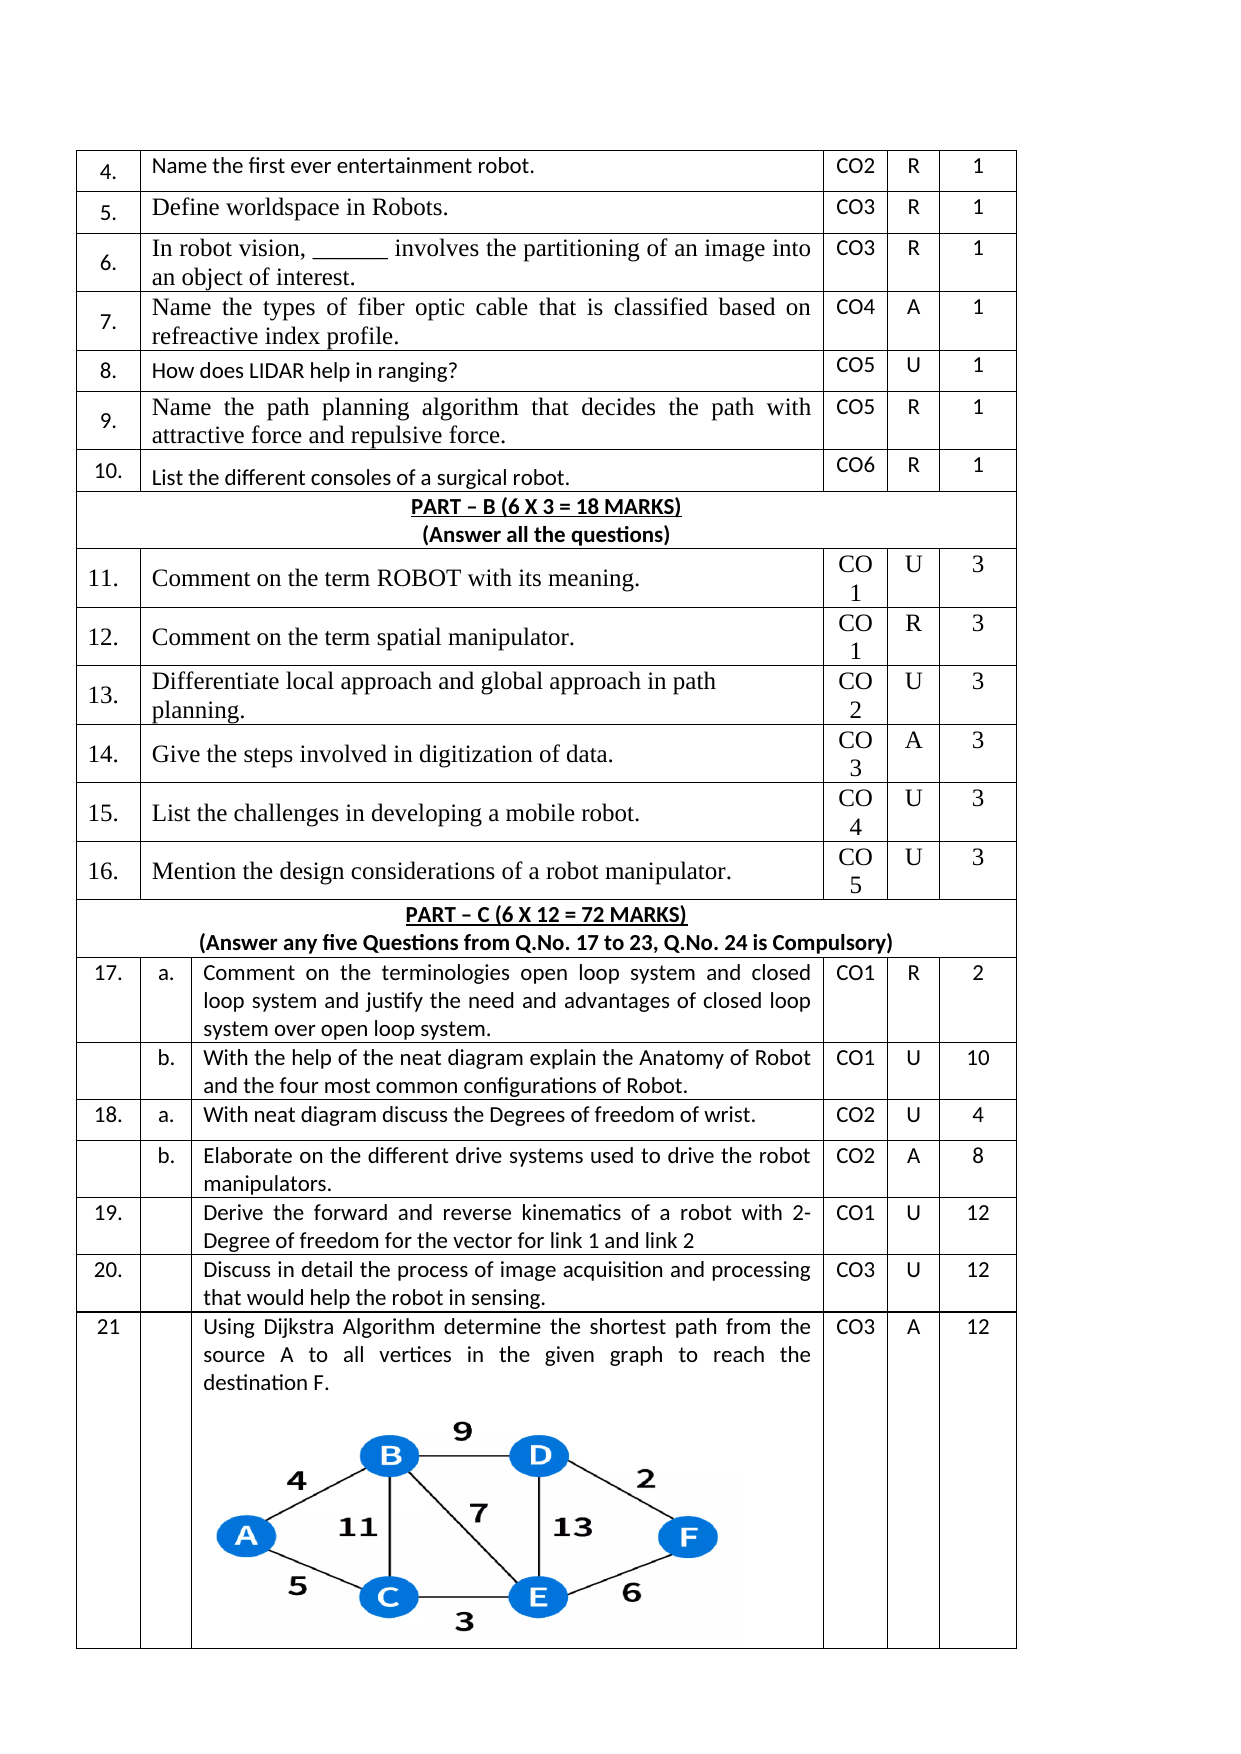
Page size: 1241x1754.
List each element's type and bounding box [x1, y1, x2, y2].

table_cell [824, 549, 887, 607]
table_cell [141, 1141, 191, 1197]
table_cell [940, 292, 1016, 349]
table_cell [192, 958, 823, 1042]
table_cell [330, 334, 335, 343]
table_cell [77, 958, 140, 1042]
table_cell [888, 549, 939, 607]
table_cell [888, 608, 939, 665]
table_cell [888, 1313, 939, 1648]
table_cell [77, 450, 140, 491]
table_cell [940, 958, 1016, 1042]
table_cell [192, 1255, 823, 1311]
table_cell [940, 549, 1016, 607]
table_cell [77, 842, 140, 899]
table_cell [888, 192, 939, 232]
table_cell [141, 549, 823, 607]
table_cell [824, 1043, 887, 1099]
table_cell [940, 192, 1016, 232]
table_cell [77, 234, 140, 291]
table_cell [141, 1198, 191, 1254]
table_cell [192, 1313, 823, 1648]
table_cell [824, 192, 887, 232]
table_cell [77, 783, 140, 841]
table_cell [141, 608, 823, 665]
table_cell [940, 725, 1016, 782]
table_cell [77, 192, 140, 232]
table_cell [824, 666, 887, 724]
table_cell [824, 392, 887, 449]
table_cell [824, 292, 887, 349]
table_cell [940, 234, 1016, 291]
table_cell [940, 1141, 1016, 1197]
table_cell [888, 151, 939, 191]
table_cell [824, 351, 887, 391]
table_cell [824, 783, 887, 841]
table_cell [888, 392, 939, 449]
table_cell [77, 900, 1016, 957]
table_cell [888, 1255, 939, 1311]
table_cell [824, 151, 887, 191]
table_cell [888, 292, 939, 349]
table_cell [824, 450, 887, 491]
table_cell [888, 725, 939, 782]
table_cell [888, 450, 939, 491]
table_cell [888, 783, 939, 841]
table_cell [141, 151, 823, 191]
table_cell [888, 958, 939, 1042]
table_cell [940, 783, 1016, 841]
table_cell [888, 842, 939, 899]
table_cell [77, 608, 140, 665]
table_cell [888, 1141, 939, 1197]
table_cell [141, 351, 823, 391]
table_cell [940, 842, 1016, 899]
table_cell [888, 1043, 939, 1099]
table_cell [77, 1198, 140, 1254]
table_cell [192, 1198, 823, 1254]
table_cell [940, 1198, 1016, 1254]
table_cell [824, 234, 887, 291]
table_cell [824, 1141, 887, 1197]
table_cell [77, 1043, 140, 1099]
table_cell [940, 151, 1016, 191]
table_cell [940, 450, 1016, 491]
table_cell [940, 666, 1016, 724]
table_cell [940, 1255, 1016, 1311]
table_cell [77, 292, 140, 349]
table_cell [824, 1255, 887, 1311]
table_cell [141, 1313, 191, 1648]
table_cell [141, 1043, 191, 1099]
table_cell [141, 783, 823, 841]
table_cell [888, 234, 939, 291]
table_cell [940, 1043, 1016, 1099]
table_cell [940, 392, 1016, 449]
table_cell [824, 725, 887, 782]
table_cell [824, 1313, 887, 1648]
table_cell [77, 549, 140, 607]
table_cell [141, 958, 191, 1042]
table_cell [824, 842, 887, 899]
picture [203, 1396, 741, 1648]
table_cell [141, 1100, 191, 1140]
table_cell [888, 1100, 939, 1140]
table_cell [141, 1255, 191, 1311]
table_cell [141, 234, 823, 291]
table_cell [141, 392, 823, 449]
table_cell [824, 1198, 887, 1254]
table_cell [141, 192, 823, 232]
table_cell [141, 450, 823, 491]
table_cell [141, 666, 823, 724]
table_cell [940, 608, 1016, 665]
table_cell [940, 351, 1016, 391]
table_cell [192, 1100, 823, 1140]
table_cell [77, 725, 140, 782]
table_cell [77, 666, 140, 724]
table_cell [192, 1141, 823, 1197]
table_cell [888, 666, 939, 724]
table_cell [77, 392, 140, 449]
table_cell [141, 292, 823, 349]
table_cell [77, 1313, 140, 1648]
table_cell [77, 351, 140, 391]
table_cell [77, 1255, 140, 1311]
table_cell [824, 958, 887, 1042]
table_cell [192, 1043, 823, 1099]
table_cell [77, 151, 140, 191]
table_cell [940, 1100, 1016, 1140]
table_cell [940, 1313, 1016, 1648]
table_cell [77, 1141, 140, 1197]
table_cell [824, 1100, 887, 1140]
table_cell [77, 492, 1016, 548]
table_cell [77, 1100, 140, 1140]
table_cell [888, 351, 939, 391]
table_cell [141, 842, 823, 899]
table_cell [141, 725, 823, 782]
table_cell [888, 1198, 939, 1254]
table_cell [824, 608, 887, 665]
